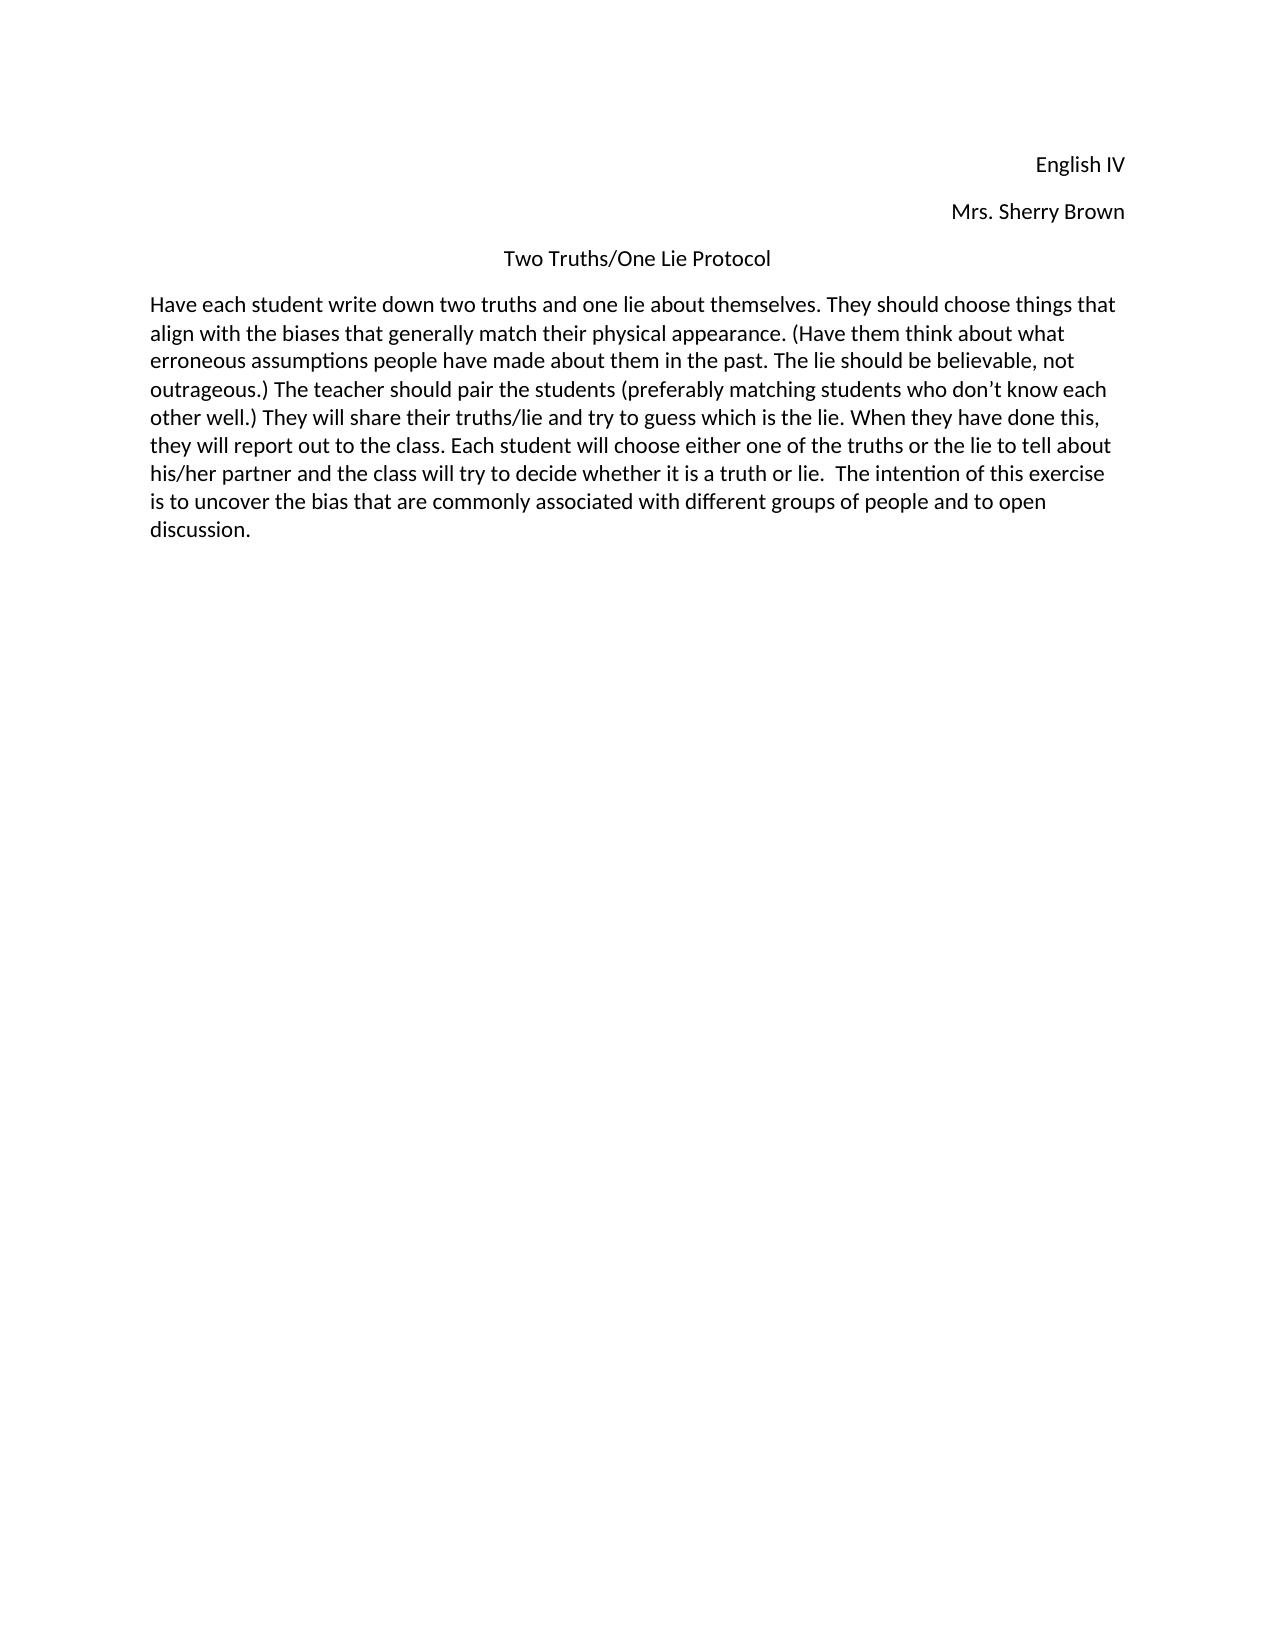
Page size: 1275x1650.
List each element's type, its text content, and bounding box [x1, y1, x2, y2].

text English IV [150, 150, 1125, 178]
text Have each student write down two truths and one lie about themselves. They should choose things that align with the biases that generally match their physical appearance. (Have them think about what erroneous assumptions people have made about them in the past. The lie should be believable, not outrageous.) The teacher should pair the students (preferably matching students who don’t know each other well.) They will share their truths/lie and try to guess which is the lie. When they have done this, they will report out to the class. Each student will choose either one of the truths or the lie to tell about his/her partner and the class will try to decide whether it is a truth or lie. The intention of this exercise is to uncover the bias that are commonly associated with different groups of people and to open discussion. [150, 291, 1125, 543]
text Mrs. Sherry Brown [150, 197, 1125, 225]
text Two Truths/One Lie Protocol [150, 244, 1125, 272]
